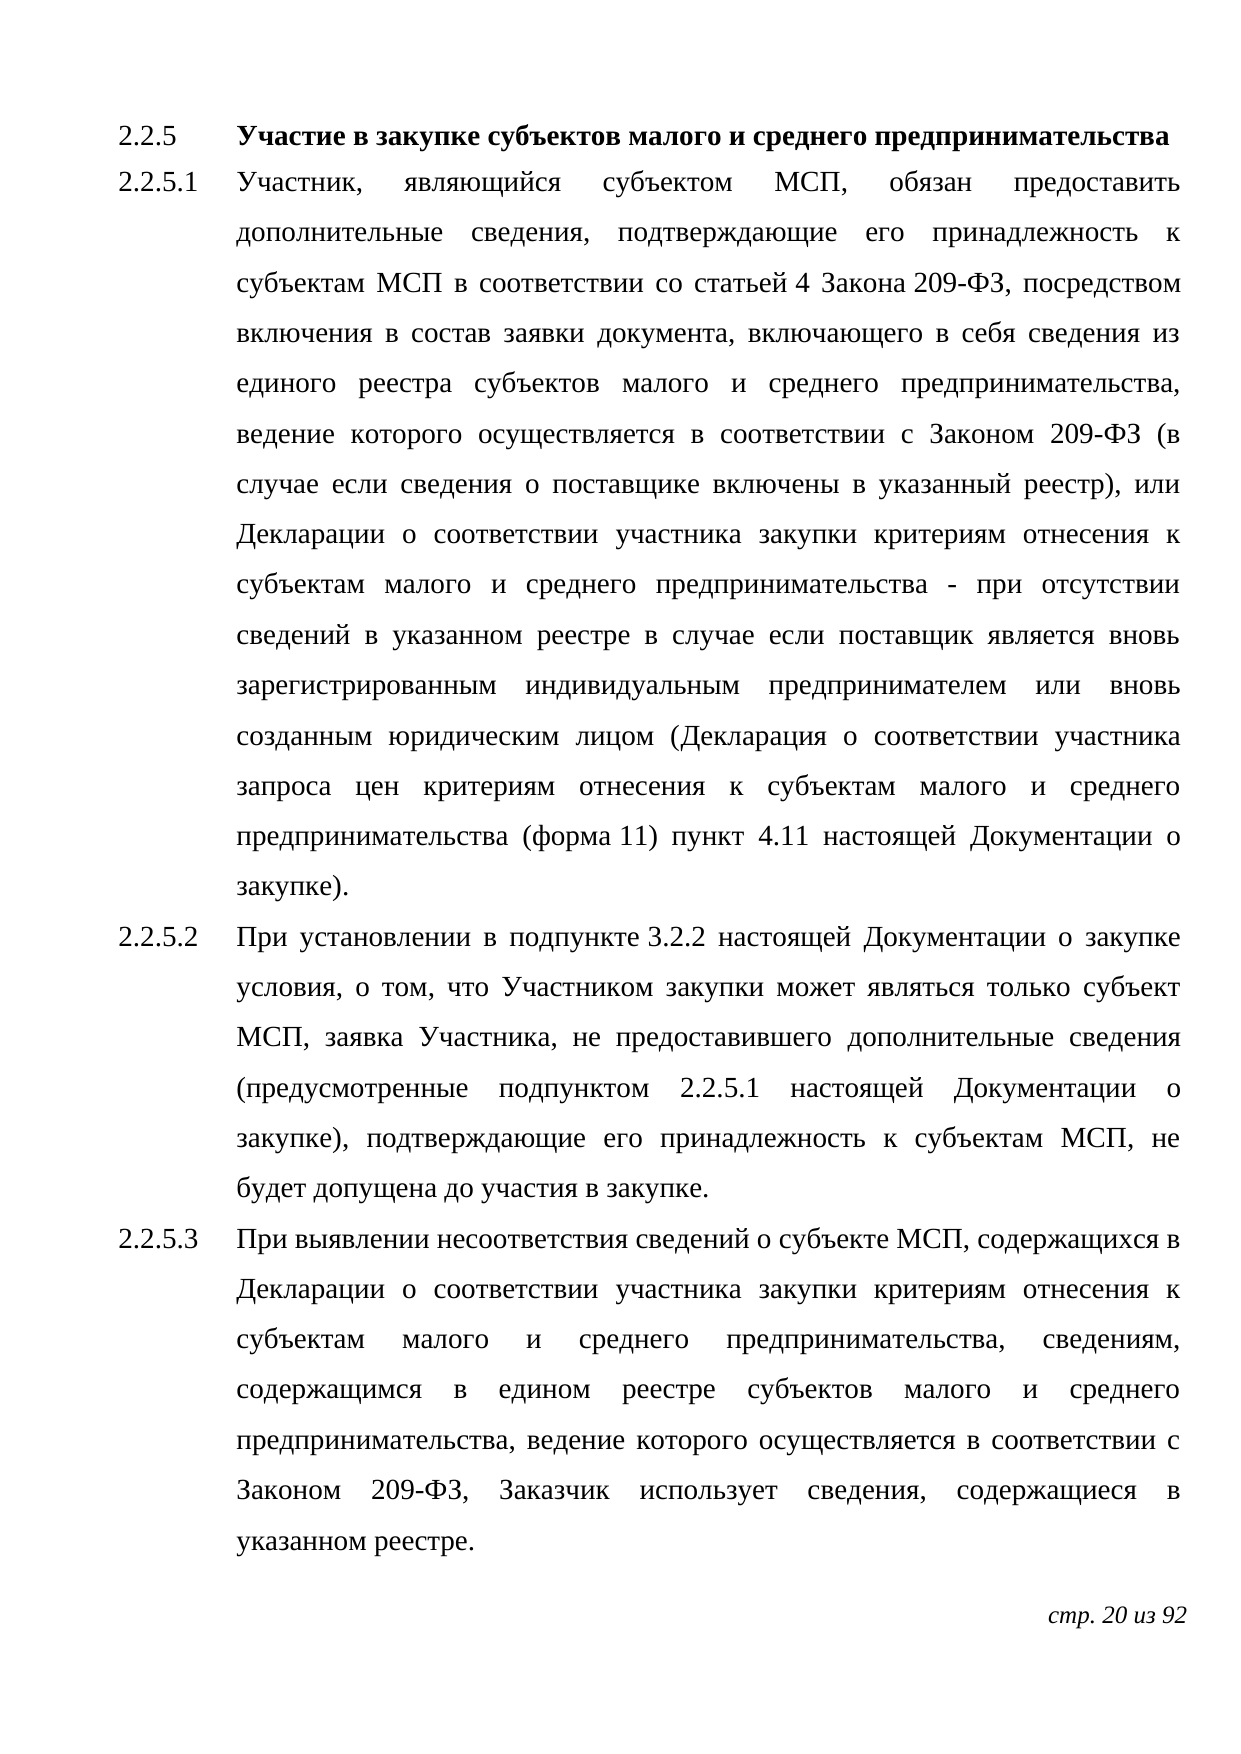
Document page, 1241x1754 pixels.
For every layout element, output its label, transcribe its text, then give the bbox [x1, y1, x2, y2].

list Участник, являющийся субъектом МСП, обязан предоставить дополнительные сведения, подтверждающие его принадлежность к субъектам МСП в соответствии со статьей 4 Закона 209-ФЗ, посредством включения в состав заявки документа, включающего в себя сведения из единого реестра субъектов малого и среднего предпринимательства, ведение которого осуществляется в соответствии с Законом 209-ФЗ (в случае если сведения о поставщике включены в указанный реестр), или Декларации о соответствии участника закупки критериям отнесения к субъектам малого и среднего предпринимательства - при отсутствии сведений в указанном реестре в случае если поставщик является вновь зарегистрированным индивидуальным предпринимателем или вновь созданным юридическим лицом (Декларация о соответствии участника запроса цен критериям отнесения к субъектам малого и среднего предпринимательства (форма 11) пункт 4.11 настоящей Документации о закупке). [118, 164, 1181, 902]
list При выявлении несоответствия сведений о субъекте МСП, содержащихся в Декларации о соответствии участника закупки критериям отнесения к субъектам малого и среднего предпринимательства, сведениям, содержащимся в едином реестре субъектов малого и среднего предпринимательства, ведение которого осуществляется в соответствии с Законом 209-ФЗ, Заказчик использует сведения, содержащиеся в указанном реестре. [118, 1221, 1181, 1556]
list Участие в закупке субъектов малого и среднего предпринимательства [118, 118, 1181, 152]
list При установлении в подпункте 3.2.2 настоящей Документации о закупке условия, о том, что Участником закупки может являться только субъект МСП, заявка Участника, не предоставившего дополнительные сведения (предусмотренные подпунктом 2.2.5.1 настоящей Документации о закупке), подтверждающие его принадлежность к субъектам МСП, не будет допущена до участия в закупке. [118, 919, 1181, 1204]
